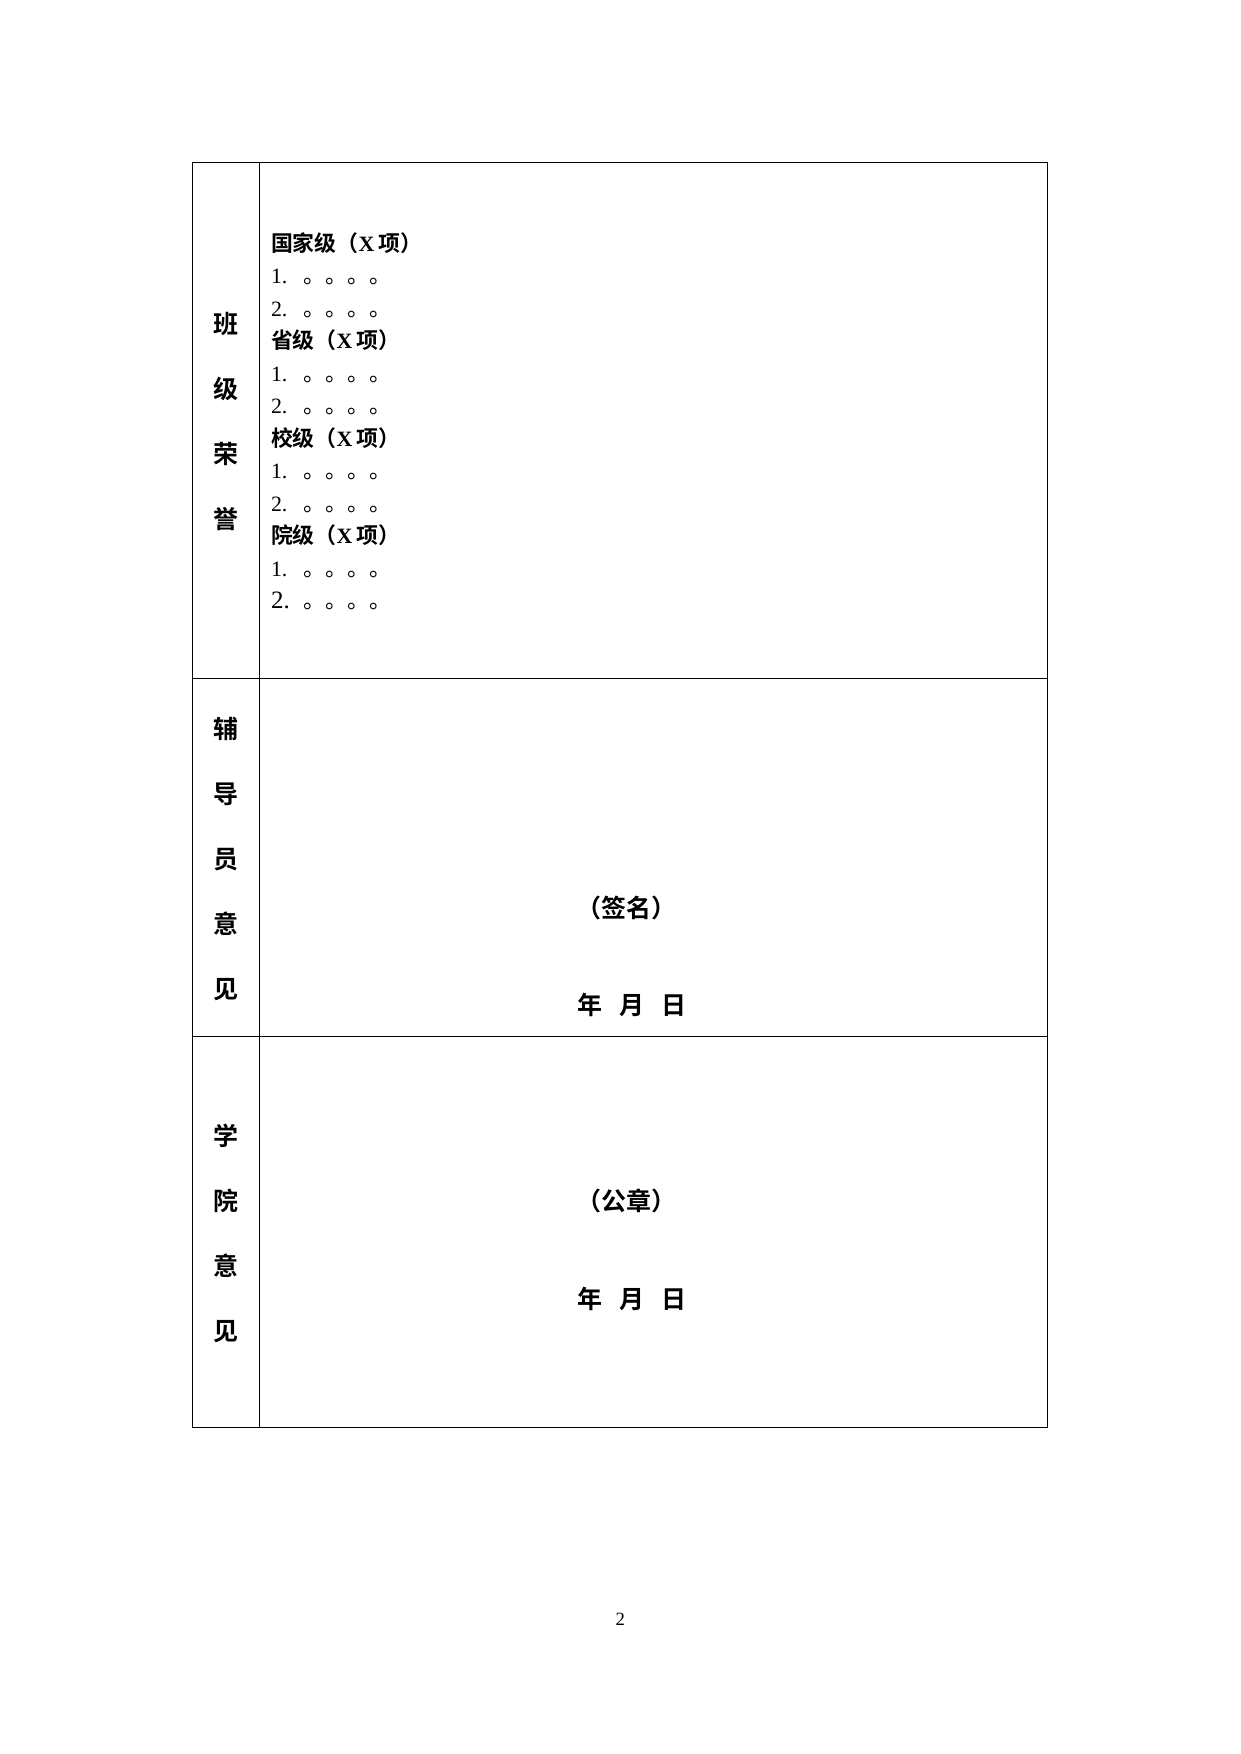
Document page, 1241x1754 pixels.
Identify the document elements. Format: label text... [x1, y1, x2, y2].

table_cell 班级荣誉 [193, 163, 259, 678]
table_cell 国家级（X项） 。。。。 。。。。 省级（X项） 。。。。 。。。。 校级（X项） 。。。。 。。。。 院级（X项） 。。。。 。。。。 [260, 163, 1047, 678]
table_cell 辅 导 员 意 见 [193, 679, 259, 1036]
table_cell （签名） 年 月 日 [260, 679, 1047, 1036]
table_cell 学 院 意 见 [193, 1037, 259, 1427]
table_cell （公章） 年 月 日 [260, 1037, 1047, 1427]
